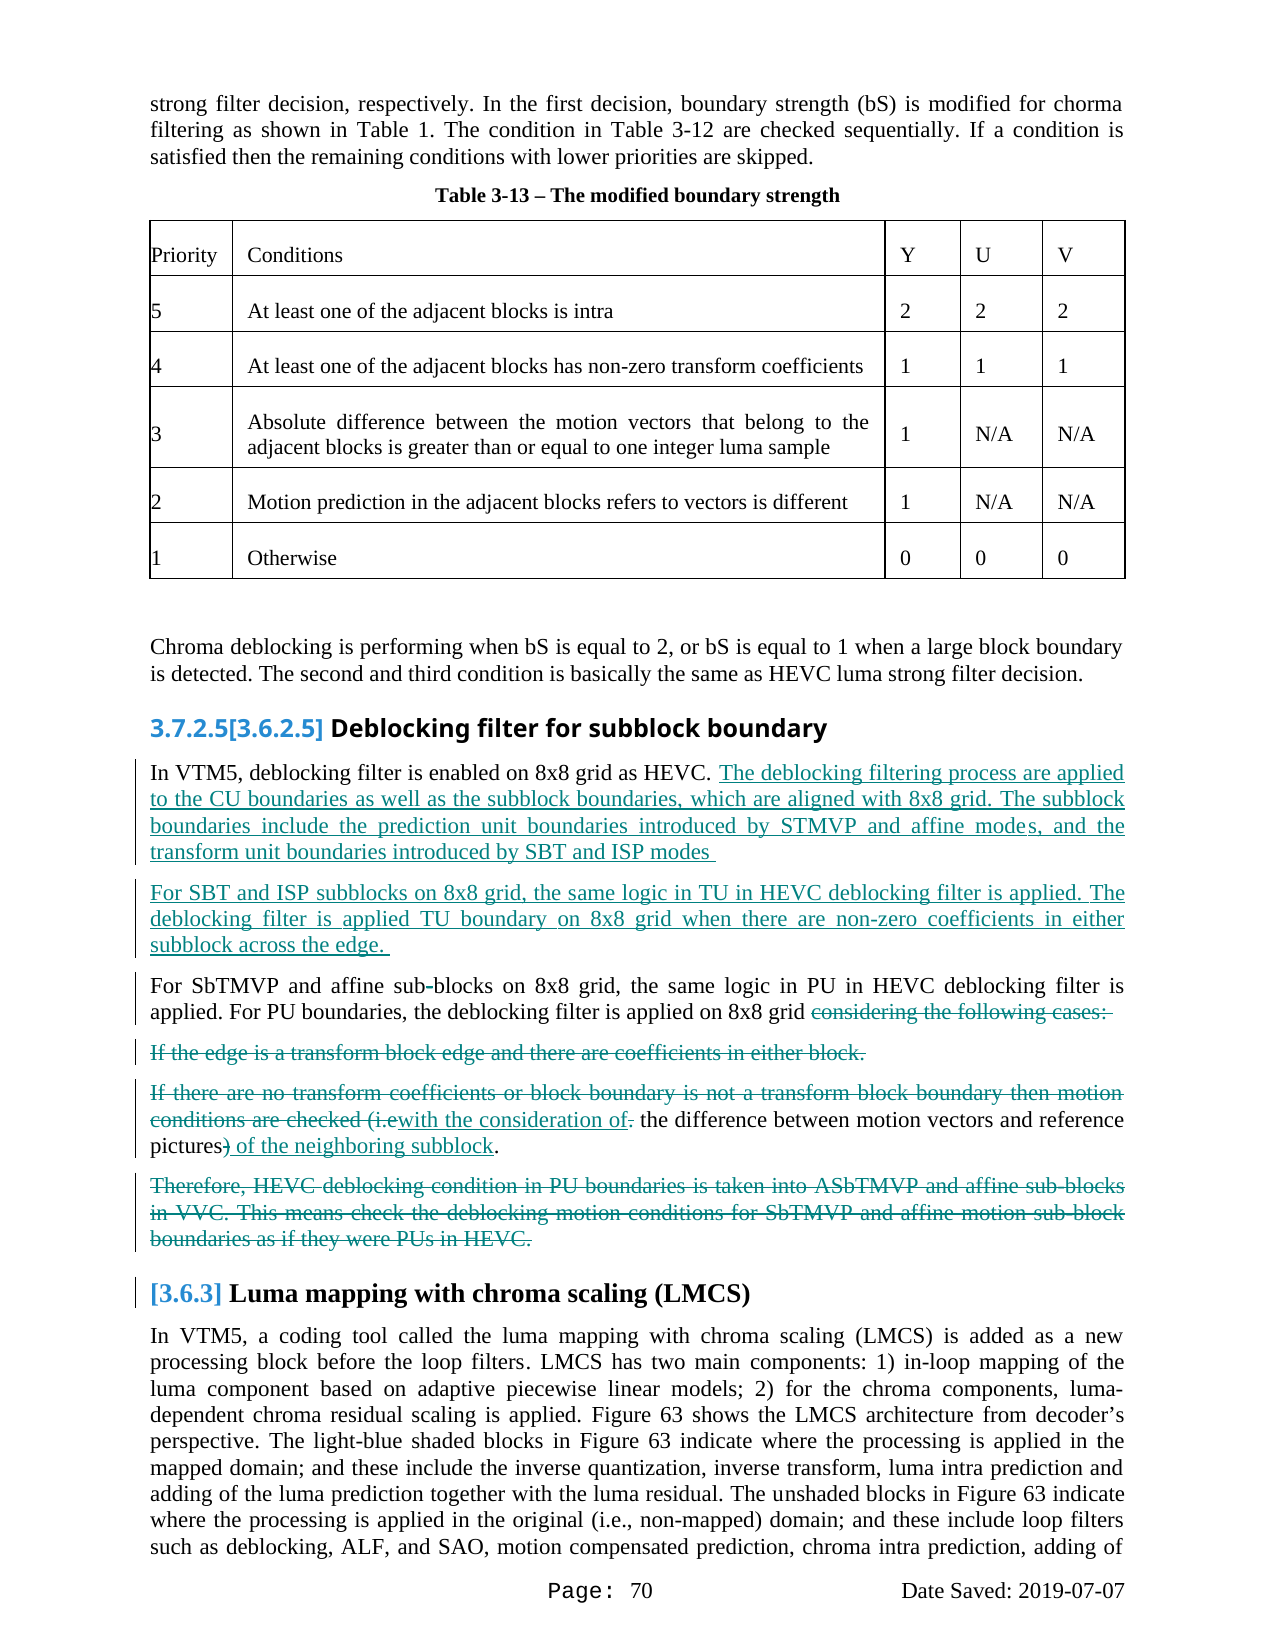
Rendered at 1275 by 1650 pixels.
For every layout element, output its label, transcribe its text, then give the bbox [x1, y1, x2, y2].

table_cell 0 [886, 523, 960, 577]
subtitle Deblocking filter for subblock boundary [150, 711, 1125, 745]
table_cell 1 [1043, 332, 1124, 386]
table_cell At least one of the adjacent blocks has non-zero transform coefficients [233, 332, 884, 386]
text the difference between motion vectors and reference pictures. [150, 1079, 1125, 1158]
subtitle Luma mapping with chroma scaling (LMCS) [150, 1277, 1125, 1308]
table_cell N/A [961, 387, 1042, 467]
text Table 3-13 – The modified boundary strength [150, 183, 1125, 207]
table_cell At least one of the adjacent blocks is intra [233, 276, 884, 331]
text In VTM5, deblocking filter is enabled on 8x8 grid as HEVC. [150, 810, 1125, 864]
table_header U [961, 221, 1042, 275]
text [150, 90, 1125, 169]
table_cell Motion prediction in the adjacent blocks refers to vectors is different [233, 468, 884, 522]
table_header Priority [151, 221, 232, 275]
table_header Y [886, 221, 960, 275]
table_cell 1 [886, 387, 960, 467]
table_cell 1 [151, 523, 232, 577]
text For SbTMVP and affine subblocks on 8x8 grid, the same logic in PU in HEVC deblocking filter is applied. For PU boundaries, the deblocking filter is applied on 8x8 grid [150, 972, 1125, 1025]
text Chroma deblocking is performing when bS is equal to 2, or bS is equal to 1 when a large block boundary is detected. The second and third condition is basically the same as HEVC luma strong filter decision. [150, 633, 1125, 686]
table_cell N/A [1043, 468, 1124, 522]
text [150, 1322, 1125, 1559]
table_header Conditions [233, 221, 884, 275]
table_cell 0 [961, 523, 1042, 577]
table_cell Absolute difference between the motion vectors that belong to the adjacent blocks is greater than or equal to one integer luma sample [233, 387, 884, 467]
table_cell 2 [886, 276, 960, 331]
table_header V [1043, 221, 1124, 275]
table_cell 2 [961, 276, 1042, 331]
table_cell 0 [1043, 523, 1124, 577]
text In VTM5, deblocking filter is enabled on 8x8 grid as HEVC. [150, 759, 1125, 808]
table_cell N/A [1043, 387, 1124, 467]
table_cell 1 [961, 332, 1042, 386]
table_cell 1 [886, 468, 960, 522]
table_cell N/A [961, 468, 1042, 522]
table_cell 3 [151, 387, 232, 467]
table_cell 5 [151, 276, 232, 331]
table_cell Otherwise [233, 523, 884, 577]
table_cell 4 [151, 332, 232, 386]
table_cell 2 [1043, 276, 1124, 331]
table_cell 1 [886, 332, 960, 386]
table_cell 2 [151, 468, 232, 522]
